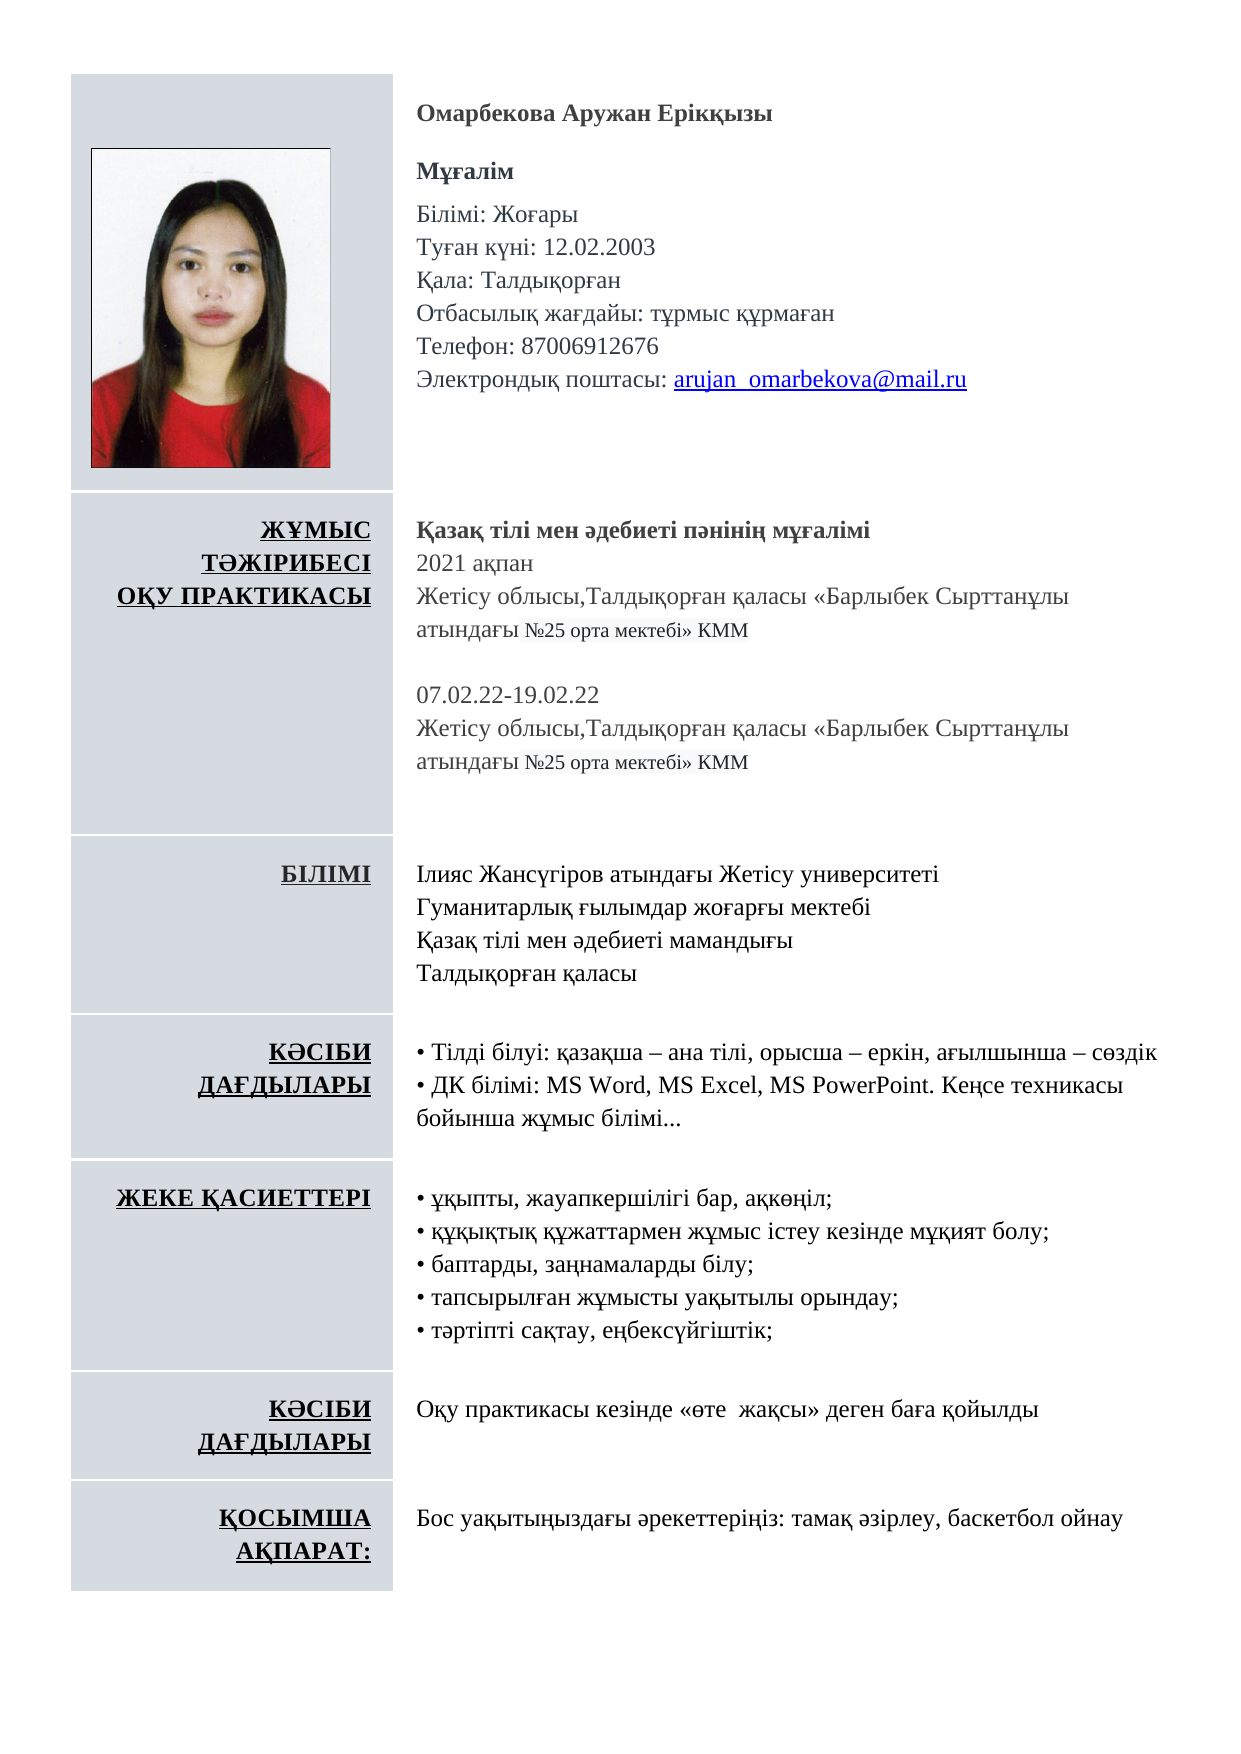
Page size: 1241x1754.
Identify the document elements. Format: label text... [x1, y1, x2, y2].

table_cell КӘСІБИ ДАҒДЫЛАРЫ [71, 1372, 393, 1479]
table_cell Қазақ тілі мен әдебиеті пәнінің мұғалімі 2021 ақпан Жетісу облысы,Талдықорған қаласы «Барлыбек Сырттанұлы атындағы №25 орта мектебі» КММ 07.02.22-19.02.22 Жетісу облысы,Талдықорған қаласы «Барлыбек Сырттанұлы атындағы №25 орта мектебі» КММ [395, 493, 1194, 834]
table_cell Ілияс Жансүгіров атындағы Жетісу университеті Гуманитарлық ғылымдар жоғарғы мектебі Қазақ тілі мен әдебиеті мамандығы Талдықорған қаласы [395, 836, 1194, 1013]
picture [91, 148, 331, 468]
table_cell БІЛІМІ [71, 836, 393, 1013]
table_cell Оқу практикасы кезінде «өте жақсы» деген баға қойылды [395, 1372, 1194, 1479]
table_cell • Тілді білуі: қазақша – ана тілі, орысша – еркін, ағылшынша – сөздік • ДК білімі: MS Word, MS Excel, MS PowerPoint. Кеңсе техникасы бойынша жұмыс білімі... [395, 1015, 1194, 1158]
table_cell КӘСІБИ ДАҒДЫЛАРЫ [71, 1015, 393, 1158]
table_header Омарбекова Аружан Ерікқызы Мұғалім Білімі: Жоғары Туған күні: 12.02.2003 Қала: Талдықорған Отбасылық жағдайы: тұрмыс құрмаған Телефон: 87006912676 Электрондық поштасы: arujan_omarbekova@mail.ru [395, 76, 1194, 490]
table_cell Бос уақытыңыздағы әрекеттеріңіз: тамақ әзірлеу, баскетбол ойнау ...... [395, 1481, 1194, 1591]
table_cell ҚОСЫМША АҚПАРАТ: [71, 1481, 393, 1591]
table_cell • ұқыпты, жауапкершілігі бар, ақкөңіл; • құқықтық құжаттармен жұмыс істеу кезінде мұқият болу; • баптарды, заңнамаларды білу; • тапсырылған жұмысты уақытылы орындау; • тәртіпті сақтау, еңбексүйгіштік; [395, 1161, 1194, 1370]
table_cell ЖҰМЫС ТӘЖІРИБЕСІ ОҚУ ПРАКТИКАСЫ [71, 493, 393, 834]
table_cell ЖЕКЕ ҚАСИЕТТЕРІ [71, 1161, 393, 1370]
table_header [71, 74, 393, 490]
